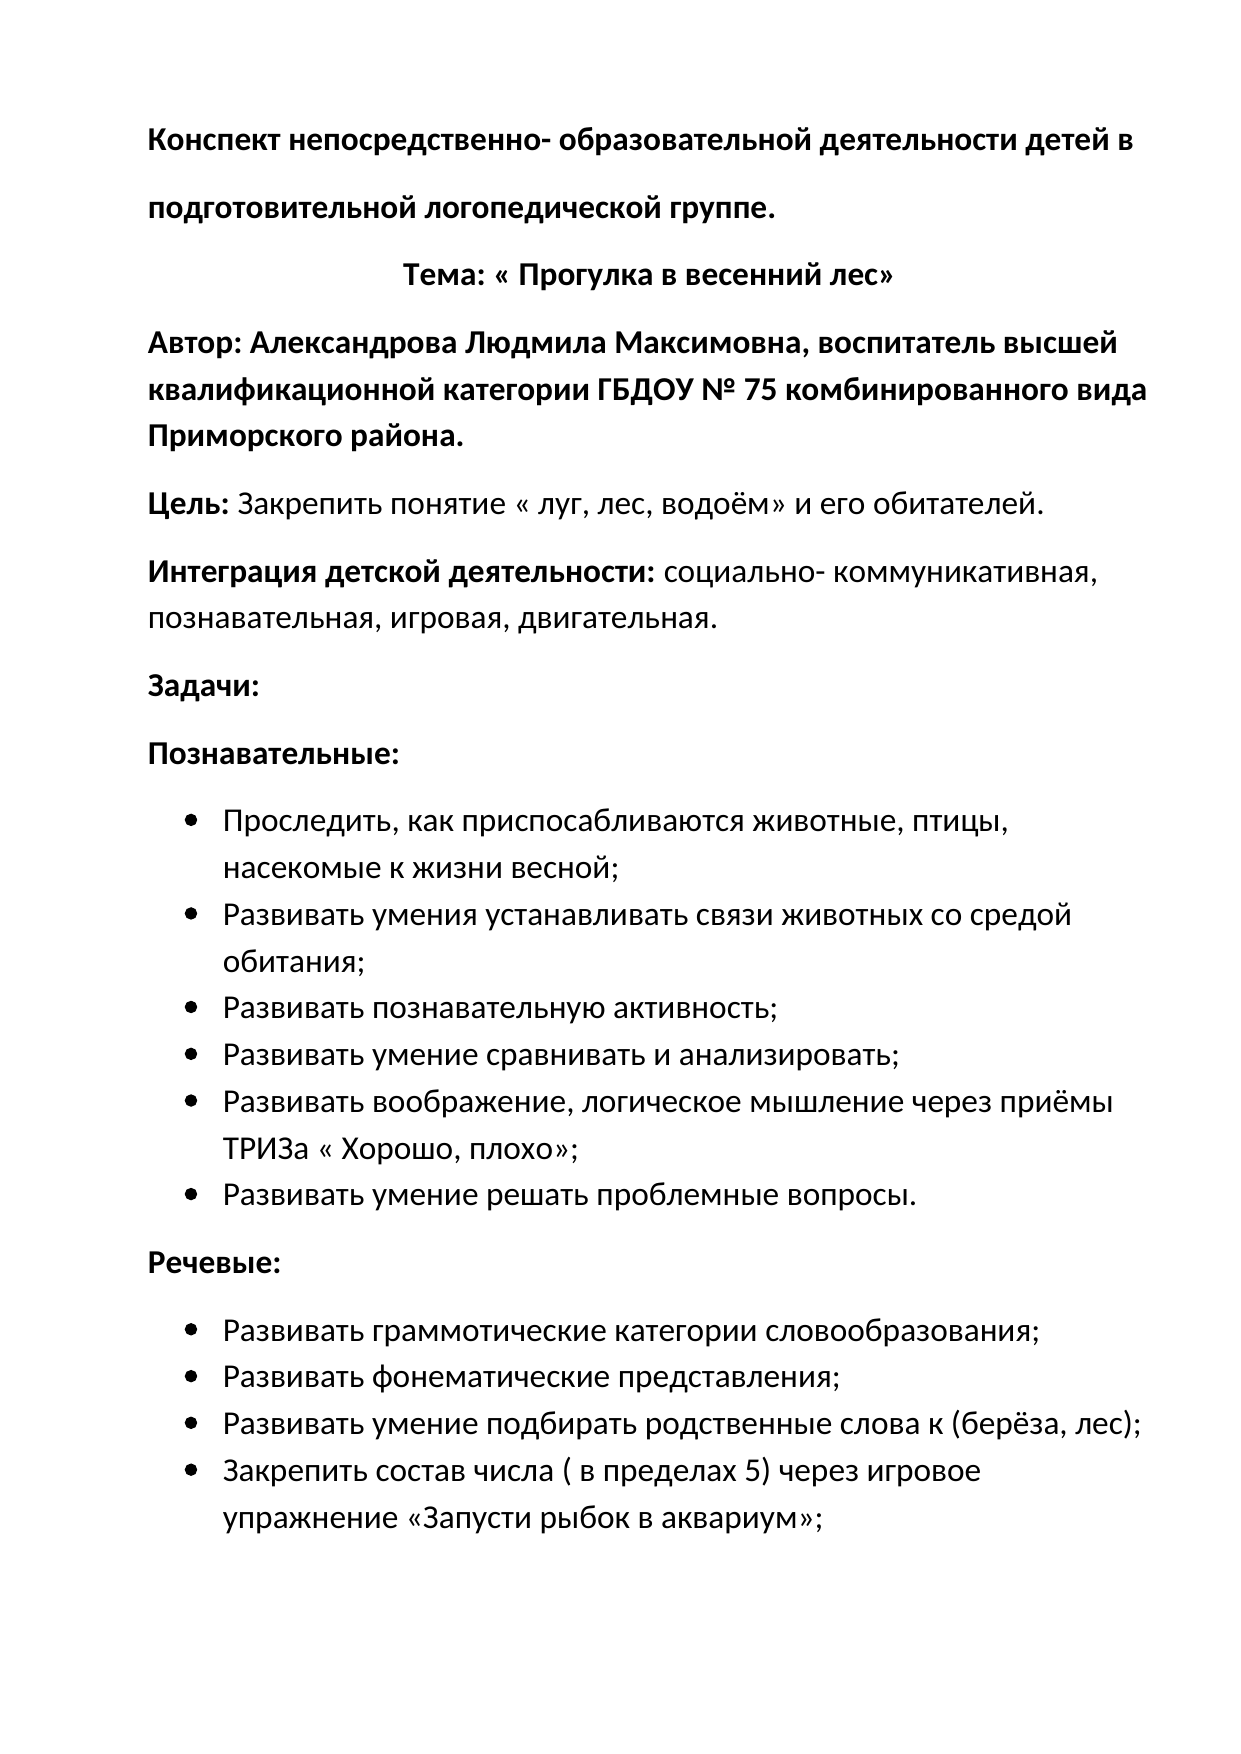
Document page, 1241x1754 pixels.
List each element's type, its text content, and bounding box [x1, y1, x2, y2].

text Цель: Закрепить понятие « луг, лес, водоём» и его обитателей. [148, 482, 1152, 523]
list Развивать воображение, логическое мышление через приёмы ТРИЗа « Хорошо, плохо»; [185, 1080, 1152, 1167]
text Автор: Александрова Людмила Максимовна, воспитатель высшей квалификационной категории ГБДОУ № 75 комбинированного вида Приморского района. [148, 321, 1152, 455]
list Развивать умение подбирать родственные слова к (берёза, лес); [185, 1402, 1152, 1443]
list Закрепить состав числа ( в пределах 5) через игровое упражнение «Запусти рыбок в аквариум»; [185, 1449, 1152, 1536]
list Развивать умение решать проблемные вопросы. [185, 1173, 1152, 1214]
text подготовительной логопедической группе. [148, 186, 1152, 226]
list Развивать познавательную активность; [185, 986, 1152, 1027]
text Речевые: [148, 1241, 1152, 1282]
list Развивать граммотические категории словообразования; [185, 1309, 1152, 1349]
text Задачи: [148, 664, 1152, 705]
list Развивать умение сравнивать и анализировать; [185, 1033, 1152, 1074]
text Познавательные: [148, 732, 1152, 772]
text Конспект непосредственно- образовательной деятельности детей в [148, 118, 1152, 159]
text Тема: « Прогулка в весенний лес» [148, 253, 1152, 294]
list Развивать фонематические представления; [185, 1355, 1152, 1396]
text Интеграция детской деятельности: социально- коммуникативная, познавательная, игровая, двигательная. [148, 550, 1152, 637]
list Развивать умения устанавливать связи животных со средой обитания; [185, 893, 1152, 980]
list Проследить, как приспосабливаются животные, птицы, насекомые к жизни весной; [185, 799, 1152, 887]
